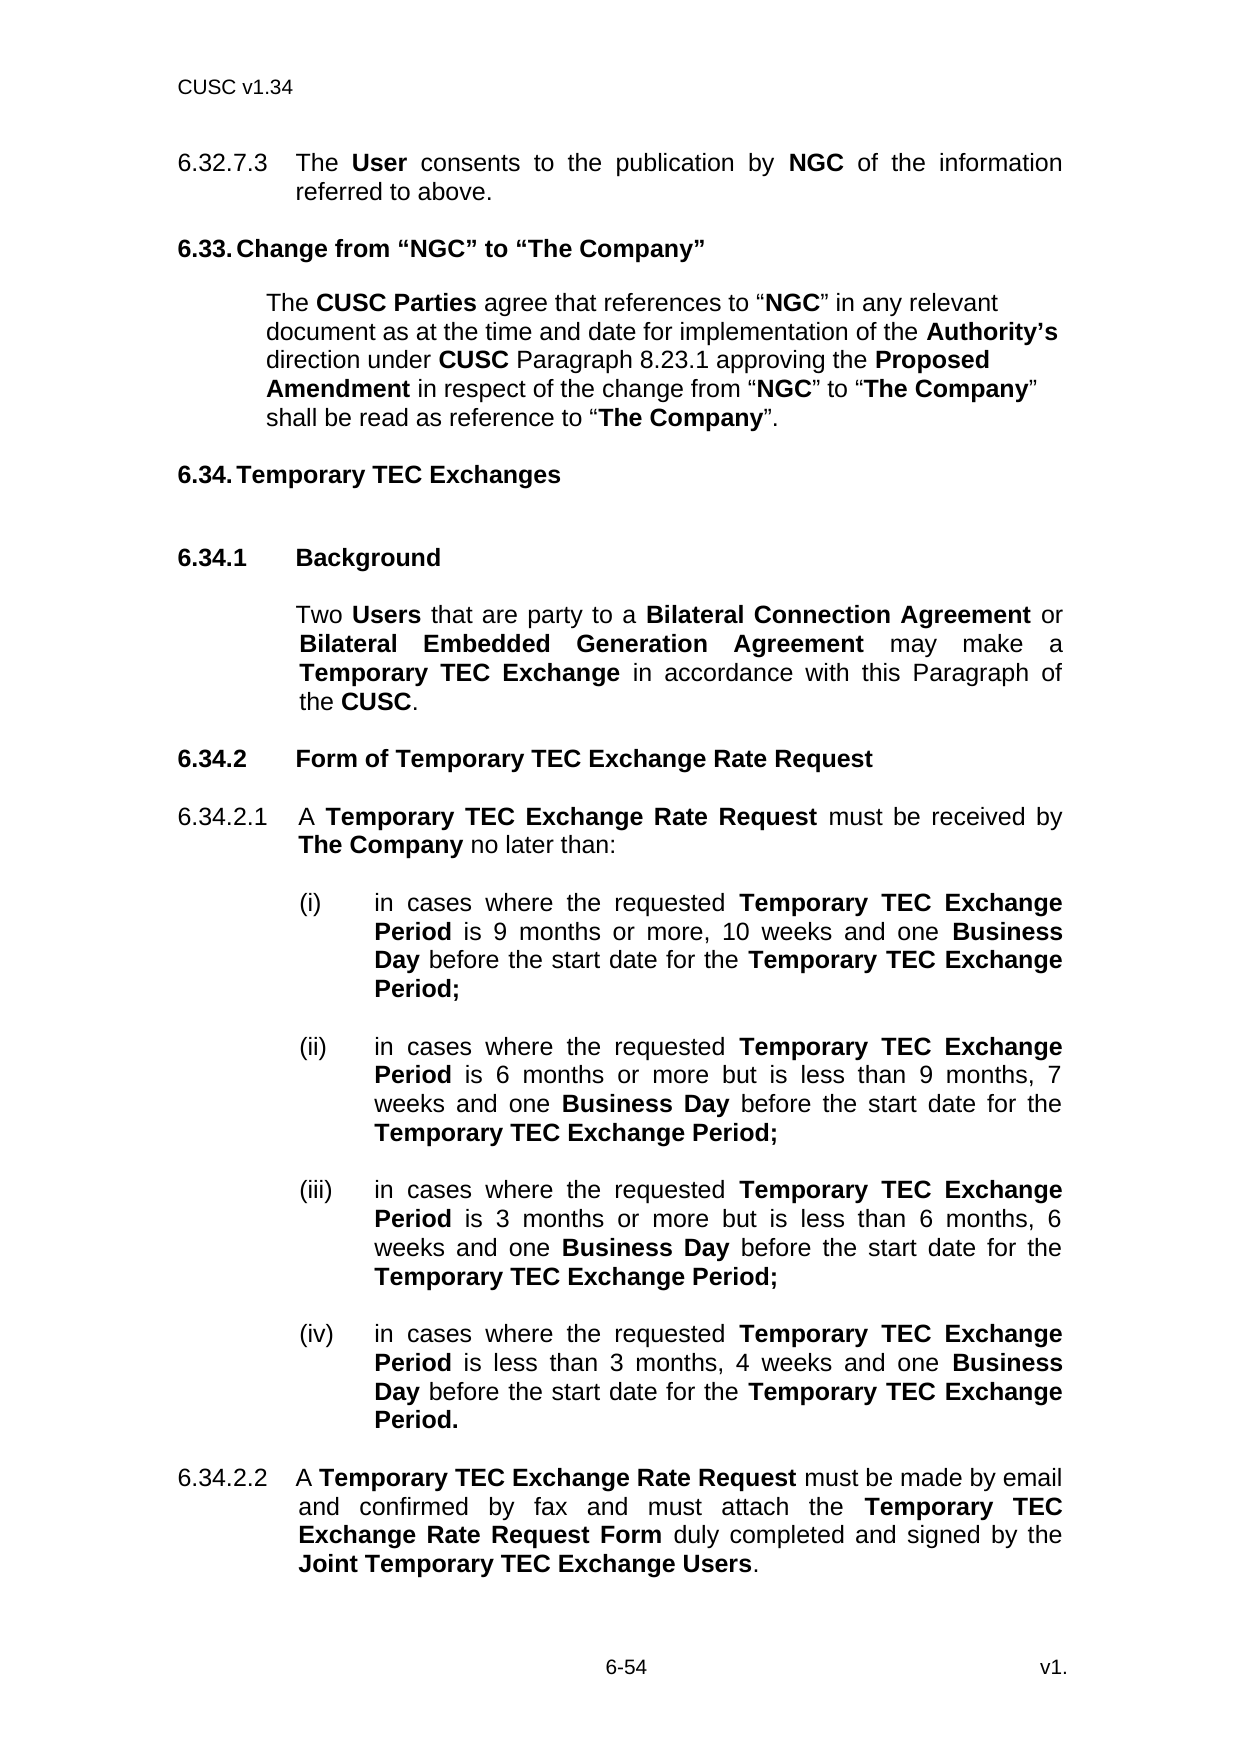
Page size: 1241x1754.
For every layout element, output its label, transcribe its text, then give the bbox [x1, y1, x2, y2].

text 6.34.1 Background [177, 543, 1063, 571]
text 6.34.2.1 A Temporary TEC Exchange Rate Request must be received by The Company no later than: [177, 801, 1063, 859]
text Two Users that are party to a Bilateral Connection Agreement or Bilateral Embedded Generation Agreement may make a Temporary TEC Exchange in accordance with this Paragraph of the CUSC. [177, 600, 1063, 715]
text (iii) in cases where the requested Temporary TEC Exchange Period is 3 months or more but is less than 6 months, 6 weeks and one Business Day before the start date for the Temporary TEC Exchange Period; [177, 1175, 1063, 1290]
text (ii) in cases where the requested Temporary TEC Exchange Period is 6 months or more but is less than 9 months, 7 weeks and one Business Day before the start date for the Temporary TEC Exchange Period; [177, 1031, 1063, 1146]
text The CUSC Parties agree that references to “NGC” in any relevant document as at the time and date for implementation of the Authority’s direction under CUSC Paragraph 8.23.1 approving the Proposed Amendment in respect of the change from “NGC” to “The Company” shall be read as reference to “The Company”. [266, 288, 1063, 431]
text (i) in cases where the requested Temporary TEC Exchange Period is 9 months or more, 10 weeks and one Business Day before the start date for the Temporary TEC Exchange Period; [177, 888, 1063, 1003]
subtitle Temporary TEC Exchanges [177, 460, 1063, 489]
text 6.32.7.3 The User consents to the publication by NGC of the information referred to above. [177, 148, 1063, 205]
text 6.34.2 Form of Temporary TEC Exchange Rate Request [177, 744, 1063, 773]
text (iv) in cases where the requested Temporary TEC Exchange Period is less than 3 months, 4 weeks and one Business Day before the start date for the Temporary TEC Exchange Period. [177, 1319, 1063, 1434]
text 6.34.2.2 A Temporary TEC Exchange Rate Request must be made by email and confirmed by fax and must attach the Temporary TEC Exchange Rate Request Form duly completed and signed by the Joint Temporary TEC Exchange Users. [177, 1463, 1063, 1578]
subtitle Change from “NGC” to “The Company” [177, 234, 1063, 263]
